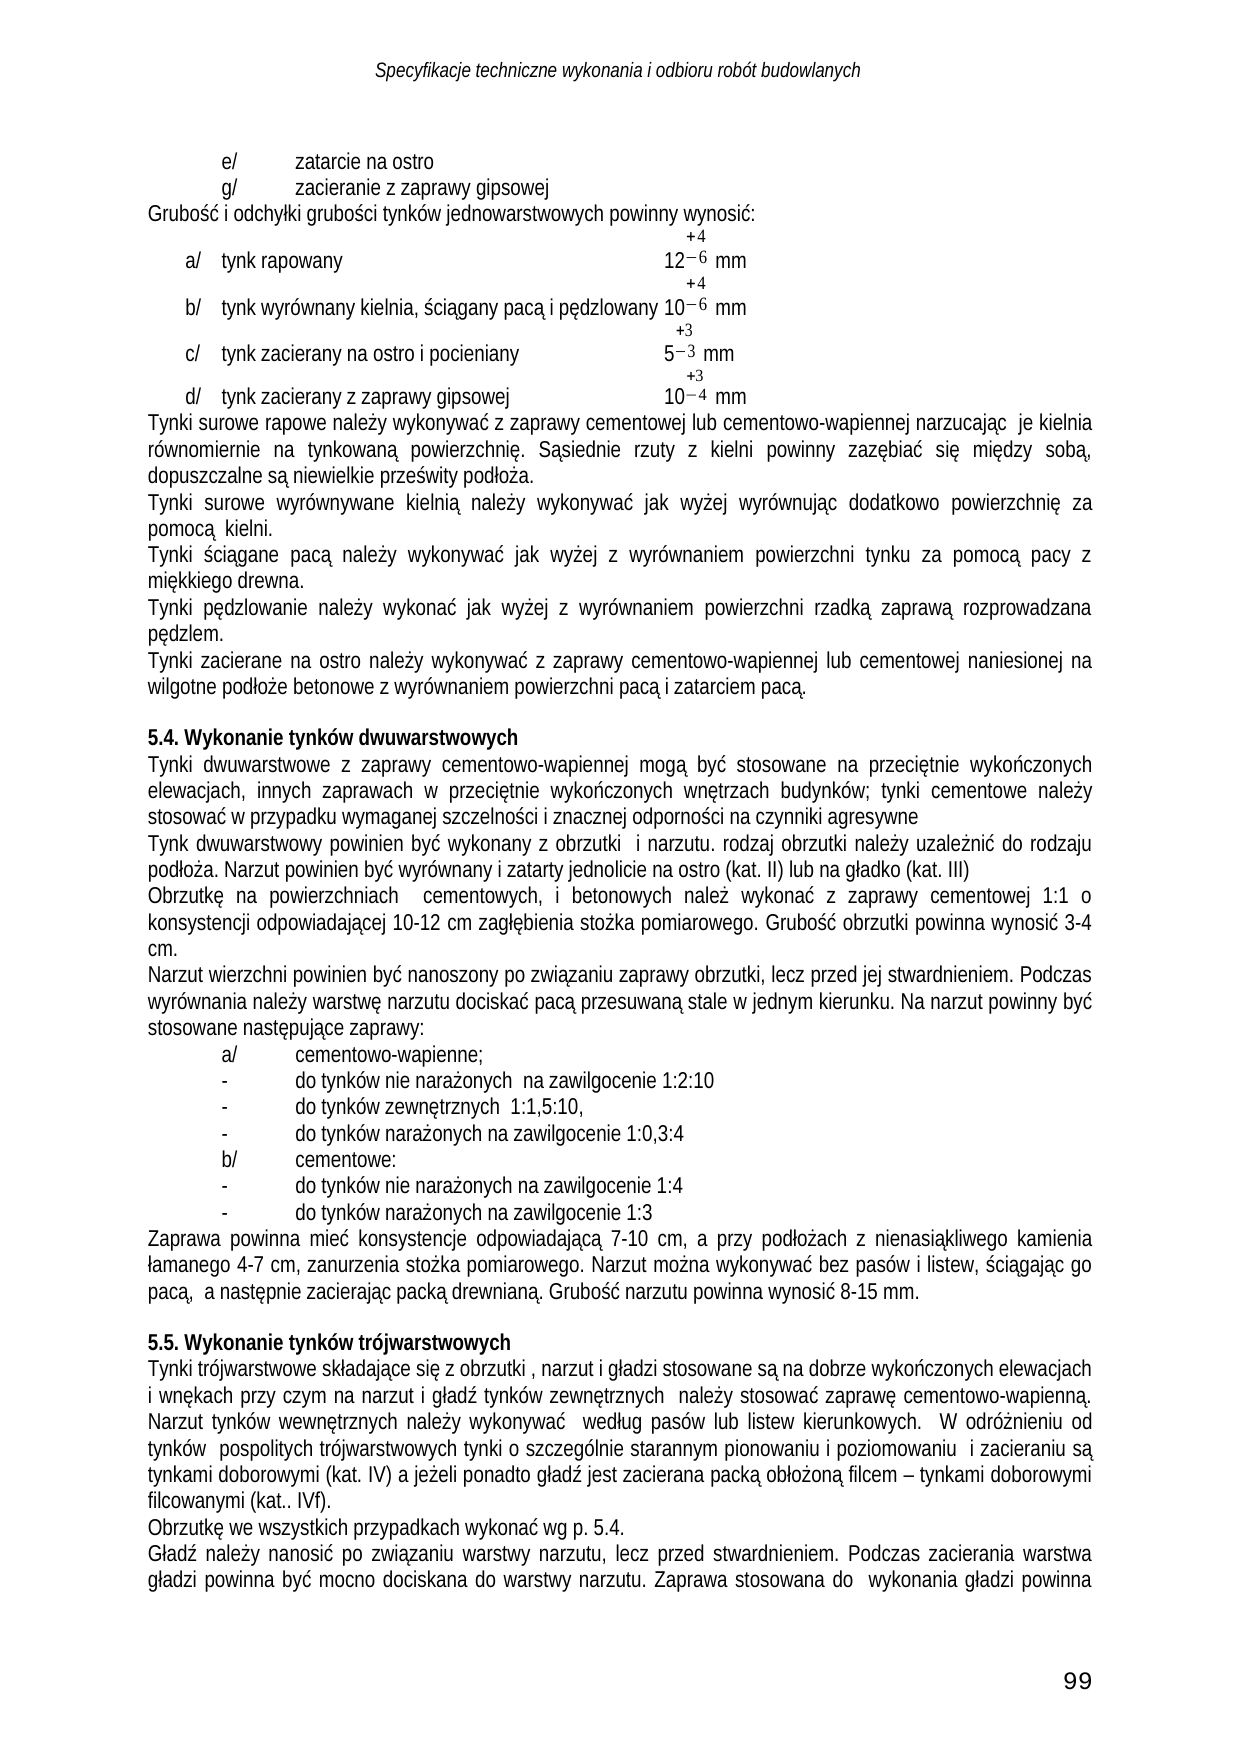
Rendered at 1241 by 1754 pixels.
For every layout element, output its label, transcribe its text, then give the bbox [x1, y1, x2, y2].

text d/ tynk zacierany z zaprawy gipsowej 10 mm [148, 367, 1093, 409]
text Tynk dwuwarstwowy powinien być wykonany z obrzutki i narzutu. rodzaj obrzutki należy uzależnić do rodzaju podłoża. Narzut powinien być wyrównany i zatarty jednolicie na ostro (kat. II) lub na gładko (kat. III) [148, 830, 1093, 882]
text Tynki trójwarstwowe składające się z obrzutki , narzut i gładzi stosowane są na dobrze wykończonych elewacjach i wnękach przy czym na narzut i gładź tynków zewnętrznych należy stosować zaprawę cementowo-wapienną. Narzut tynków wewnętrznych należy wykonywać według pasów lub listew kierunkowych. W odróżnieniu od tynków pospolitych trójwarstwowych tynki o szczególnie starannym pionowaniu i poziomowaniu i zacieraniu są tynkami doborowymi (kat. IV) a jeżeli ponadto gładź jest zacierana packą obłożoną filcem – tynkami doborowymi filcowanymi (kat.. IVf). [148, 1355, 1093, 1513]
text Tynki dwuwarstwowe z zaprawy cementowo-wapiennej mogą być stosowane na przeciętnie wykończonych elewacjach, innych zaprawach w przeciętnie wykończonych wnętrzach budynków; tynki cementowe należy stosować w przypadku wymaganej szczelności i znacznej odporności na czynniki agresywne [148, 751, 1093, 830]
text - do tynków nie narażonych na zawilgocenie 1:4 [148, 1172, 1093, 1199]
text a/ tynk rapowany 12 mm [148, 227, 1093, 273]
text - do tynków nie narażonych na zawilgocenie 1:2:10 [221, 1067, 1093, 1093]
text g/ zacieranie z zaprawy gipsowej [148, 174, 1093, 200]
subtitle 5.5. Wykonanie tynków trójwarstwowych [148, 1329, 1093, 1355]
text - do tynków zewnętrznych 1:1,5:10, [221, 1093, 1093, 1119]
text - do tynków narażonych na zawilgocenie 1:3 [148, 1199, 1093, 1225]
subtitle 5.4. Wykonanie tynków dwuwarstwowych [148, 724, 1093, 751]
text a/ cementowo-wapienne; [221, 1041, 1093, 1067]
text b/ tynk wyrównany kielnia, ściągany pacą i pędzlowany 10 mm [148, 273, 1093, 320]
text e/ zatarcie na ostro [148, 148, 1093, 174]
text b/ cementowe: [148, 1146, 1093, 1172]
text c/ tynk zacierany na ostro i pocieniany 5 mm [148, 320, 1093, 367]
text Tynki ściągane pacą należy wykonywać jak wyżej z wyrównaniem powierzchni tynku za pomocą pacy z miękkiego drewna. [148, 541, 1093, 594]
text Obrzutkę we wszystkich przypadkach wykonać wg p. 5.4. [148, 1513, 1093, 1540]
text Obrzutkę na powierzchniach cementowych, i betonowych należ wykonać z zaprawy cementowej 1:1 o konsystencji odpowiadającej 10-12 cm zagłębienia stożka pomiarowego. Grubość obrzutki powinna wynosić 3-4 cm. [148, 882, 1093, 961]
text Tynki zacierane na ostro należy wykonywać z zaprawy cementowo-wapiennej lub cementowej naniesionej na wilgotne podłoże betonowe z wyrównaniem powierzchni pacą i zatarciem pacą. [148, 647, 1093, 699]
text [148, 1540, 1093, 1593]
text Grubość i odchyłki grubości tynków jednowarstwowych powinny wynosić: [148, 200, 1093, 227]
text Narzut wierzchni powinien być nanoszony po związaniu zaprawy obrzutki, lecz przed jej stwardnieniem. Podczas wyrównania należy warstwę narzutu dociskać pacą przesuwaną stale w jednym kierunku. Na narzut powinny być stosowane następujące zaprawy: [148, 961, 1093, 1041]
text Tynki pędzlowanie należy wykonać jak wyżej z wyrównaniem powierzchni rzadką zaprawą rozprowadzana pędzlem. [148, 594, 1093, 647]
text - do tynków narażonych na zawilgocenie 1:0,3:4 [221, 1119, 1093, 1146]
text Zaprawa powinna mieć konsystencje odpowiadającą 7-10 cm, a przy podłożach z nienasiąkliwego kamienia łamanego 4-7 cm, zanurzenia stożka pomiarowego. Narzut można wykonywać bez pasów i listew, ściągając go pacą, a następnie zacierając packą drewnianą. Grubość narzutu powinna wynosić 8-15 mm. [148, 1225, 1093, 1304]
text Tynki surowe rapowe należy wykonywać z zaprawy cementowej lub cementowo-wapiennej narzucając je kielnia równomiernie na tynkowaną powierzchnię. Sąsiednie rzuty z kielni powinny zazębiać się między sobą, dopuszczalne są niewielkie prześwity podłoża. [148, 409, 1093, 488]
text Tynki surowe wyrównywane kielnią należy wykonywać jak wyżej wyrównując dodatkowo powierzchnię za pomocą kielni. [148, 488, 1093, 541]
